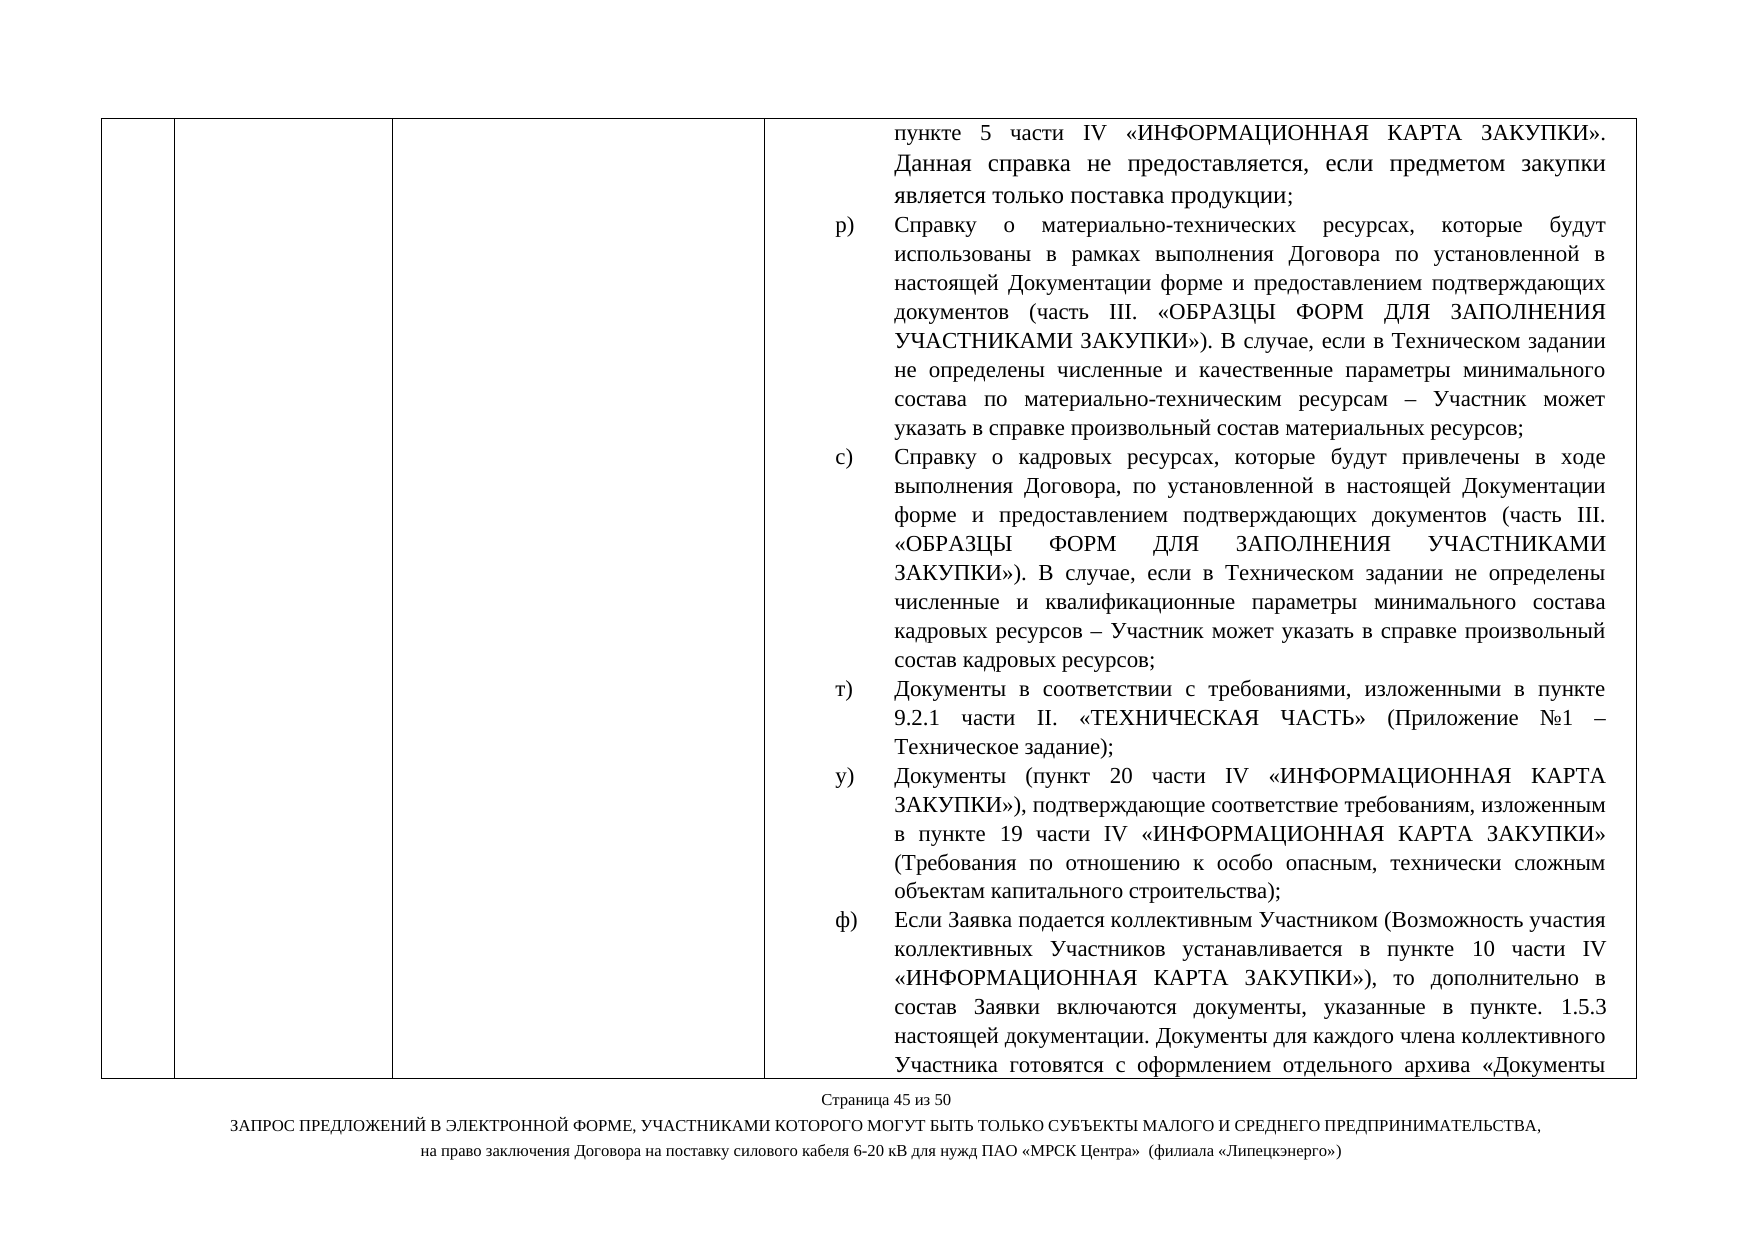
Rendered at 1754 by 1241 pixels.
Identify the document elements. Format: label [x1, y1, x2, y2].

table_cell [102, 119, 174, 1078]
table_cell [765, 119, 1636, 1078]
table_cell [175, 119, 392, 1078]
table_cell [393, 119, 764, 1078]
